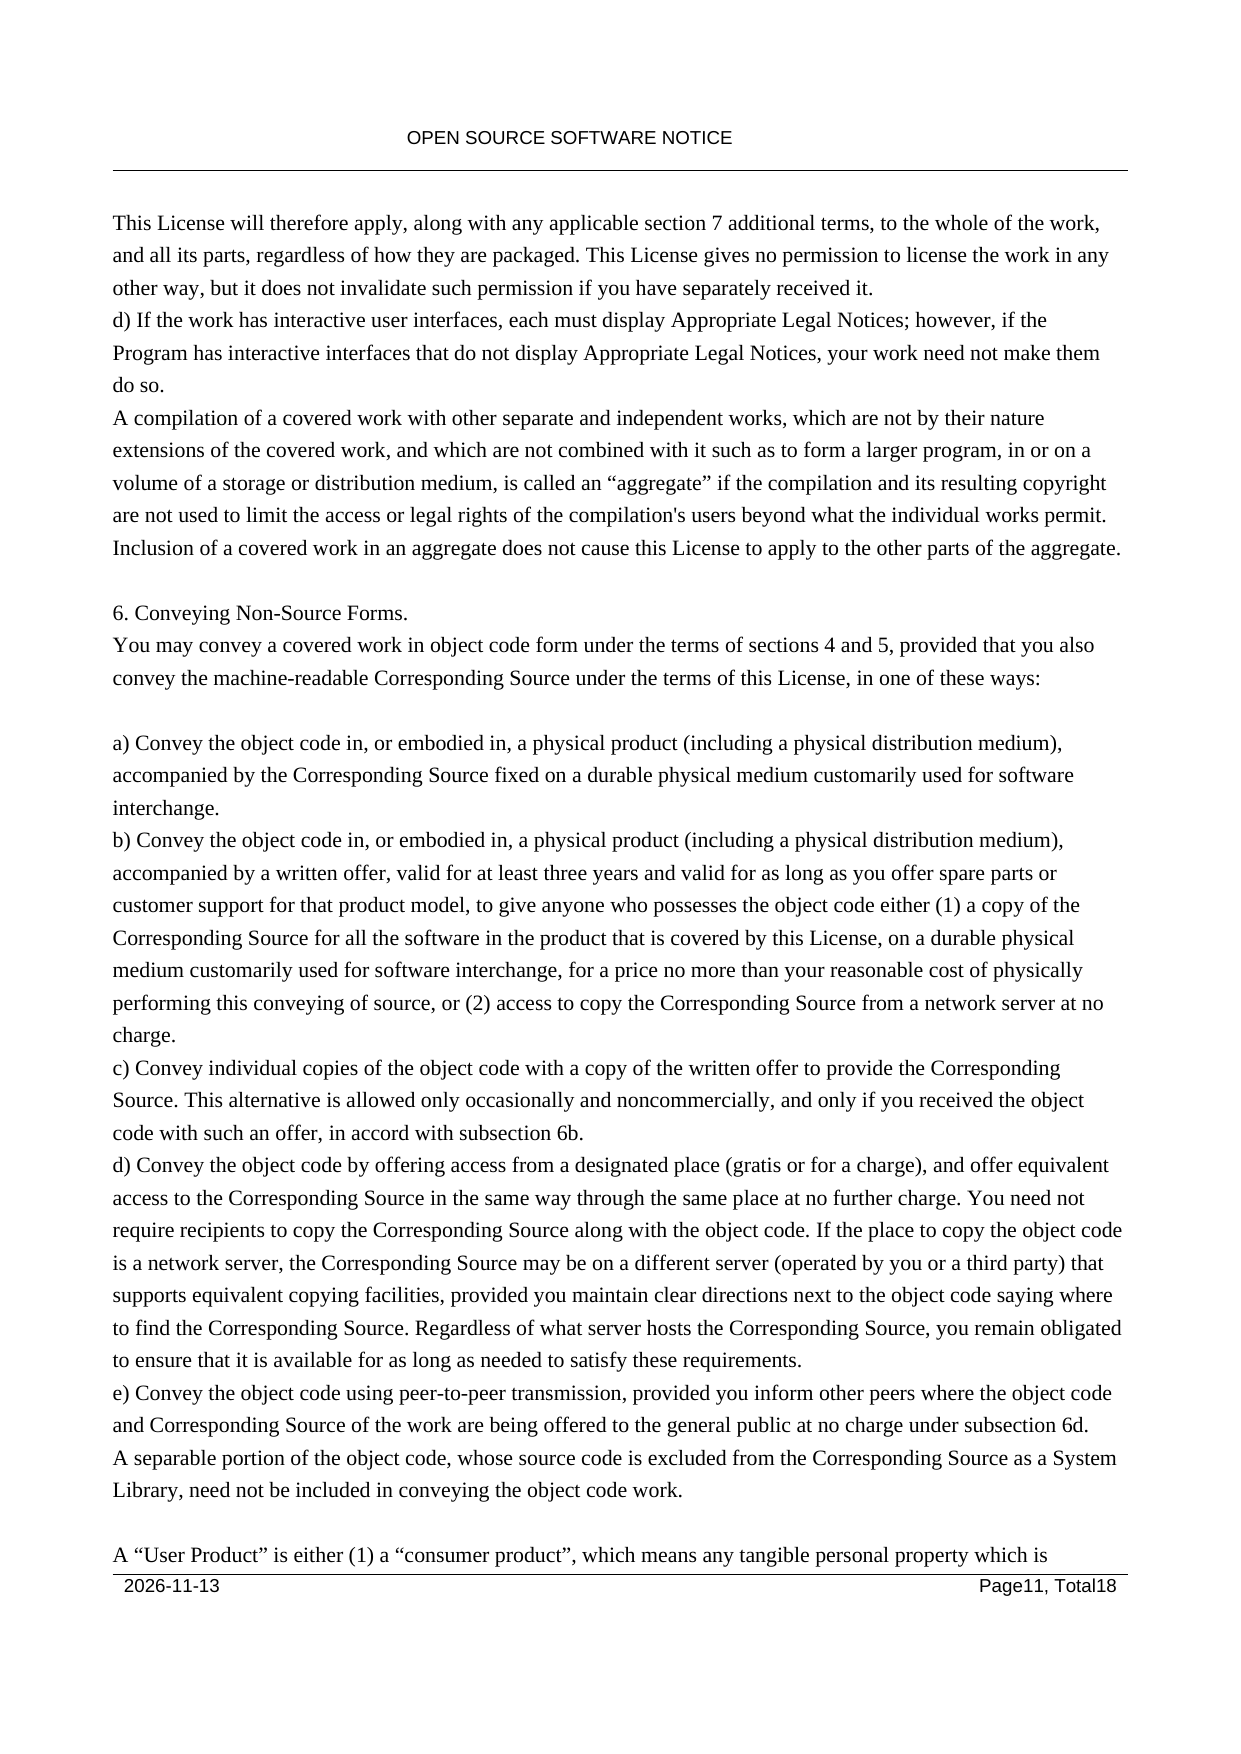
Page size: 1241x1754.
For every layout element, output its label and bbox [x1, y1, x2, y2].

text [112, 206, 1128, 1571]
